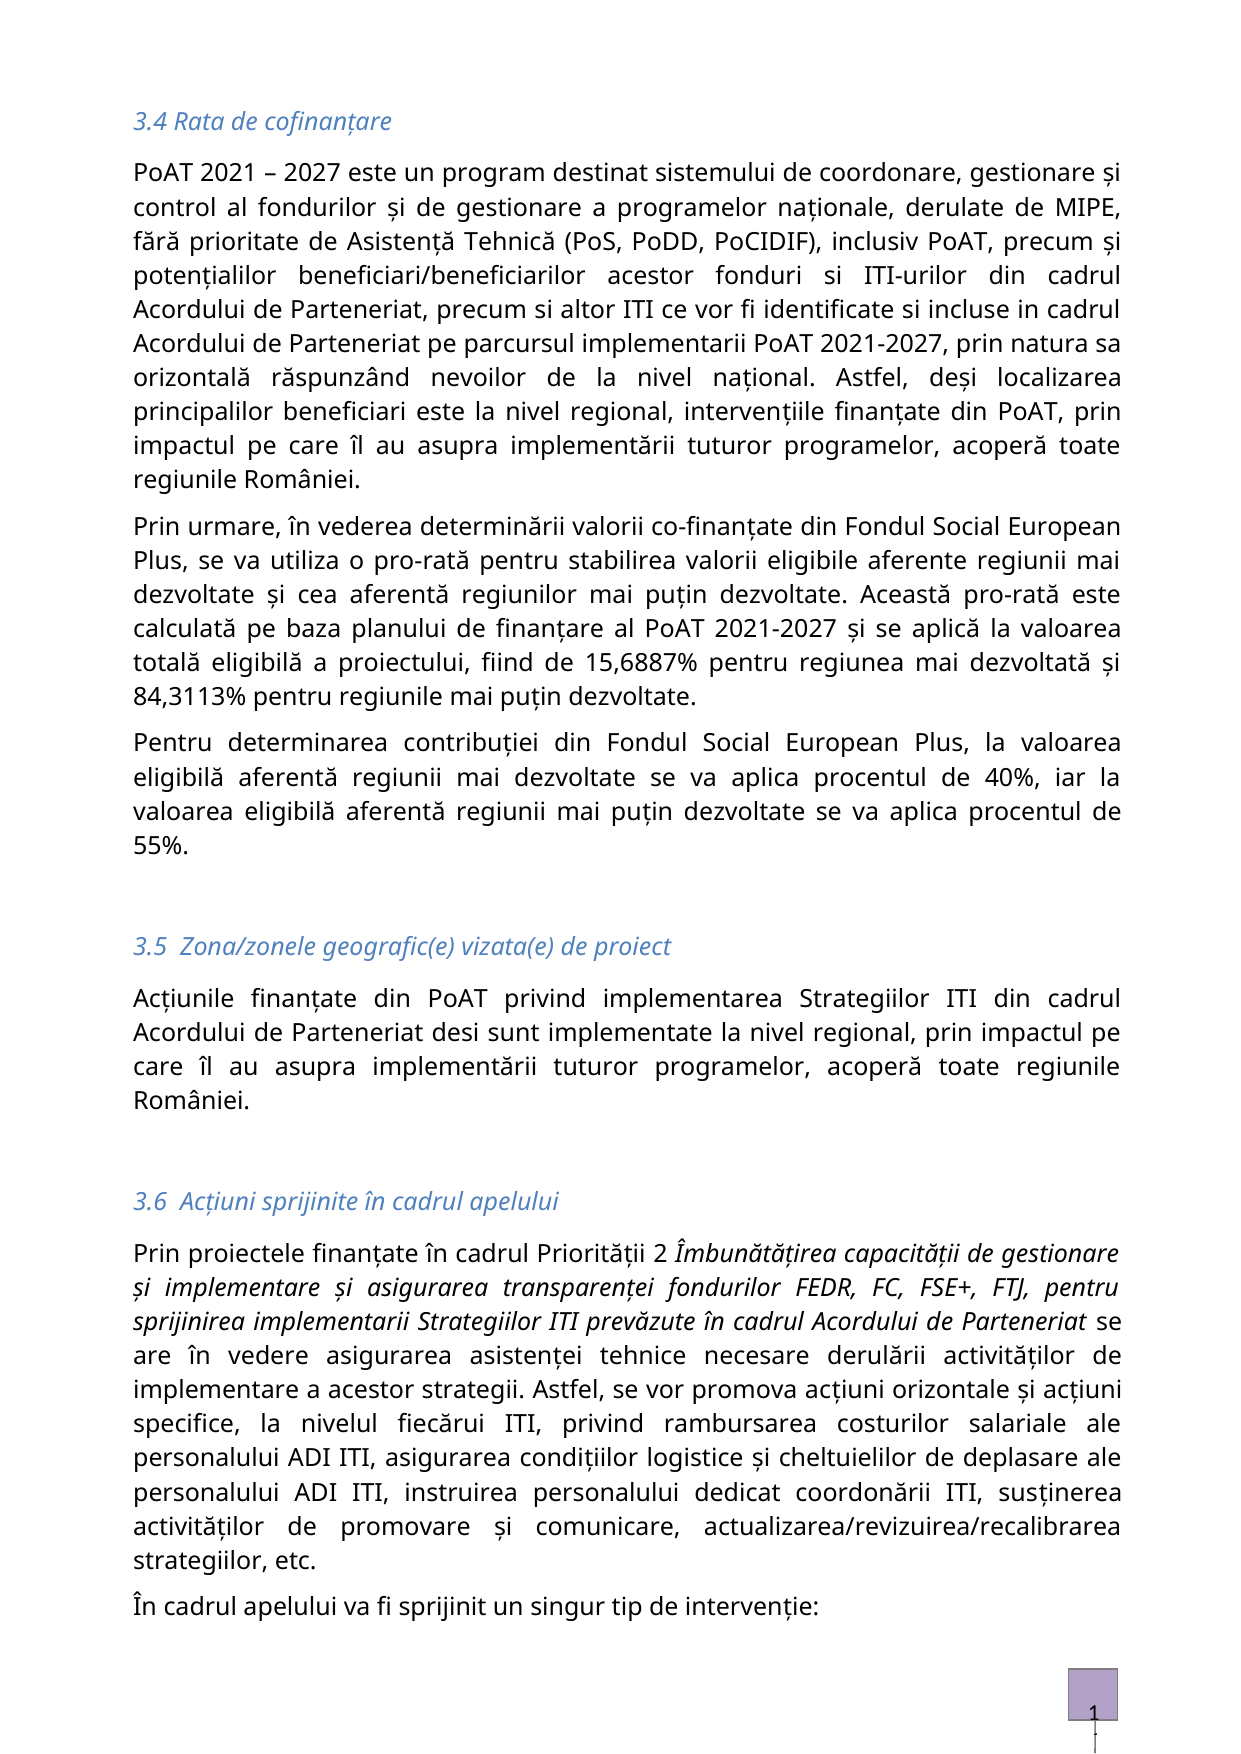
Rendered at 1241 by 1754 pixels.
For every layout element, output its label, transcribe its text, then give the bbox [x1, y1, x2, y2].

text Acțiunile finanțate din PoAT privind implementarea Strategiilor ITI din cadrul Acordului de Parteneriat desi sunt implementate la nivel regional, prin impactul pe care îl au asupra implementării tuturor programelor, acoperă toate regiunile României. [133, 980, 1122, 1117]
subtitle 3.5 Zona/zonele geografic(e) vizata(e) de proiect [133, 929, 1122, 963]
text Pentru determinarea contribuției din Fondul Social European Plus, la valoarea eligibilă aferentă regiunii mai dezvoltate se va aplica procentul de 40%, iar la valoarea eligibilă aferentă regiunii mai puțin dezvoltate se va aplica procentul de 55%. [133, 725, 1122, 861]
subtitle 3.6 Acțiuni sprijinite în cadrul apelului [133, 1184, 1122, 1218]
text PoAT 2021 – 2027 este un program destinat sistemului de coordonare, gestionare și control al fondurilor și de gestionare a programelor naționale, derulate de MIPE, fără prioritate de Asistență Tehnică (PoS, PoDD, PoCIDIF), inclusiv PoAT, precum și potențialilor beneficiari/beneficiarilor acestor fonduri si ITI-urilor din cadrul Acordului de Parteneriat, precum si altor ITI ce vor fi identificate si incluse in cadrul Acordului de Parteneriat pe parcursul implementarii PoAT 2021-2027, prin natura sa orizontală răspunzând nevoilor de la nivel național. Astfel, deși localizarea principalilor beneficiari este la nivel regional, intervențiile finanțate din PoAT, prin impactul pe care îl au asupra implementării tuturor programelor, acoperă toate regiunile României. [133, 155, 1122, 496]
text Prin proiectele finanțate în cadrul Priorității 2 Îmbunătățirea capacității de gestionare și implementare şi asigurarea transparenţei fondurilor FEDR, FC, FSE+, FTJ, pentru sprijinirea implementarii Strategiilor ITI prevăzute în cadrul Acordului de Parteneriat se are în vedere asigurarea asistenței tehnice necesare derulării activităților de implementare a acestor strategii. Astfel, se vor promova acțiuni orizontale și acțiuni specifice, la nivelul fiecărui ITI, privind rambursarea costurilor salariale ale personalului ADI ITI, asigurarea condițiilor logistice și cheltuielilor de deplasare ale personalului ADI ITI, instruirea personalului dedicat coordonării ITI, susținerea activităților de promovare și comunicare, actualizarea/revizuirea/recalibrarea strategiilor, etc. [133, 1236, 1122, 1576]
subtitle 3.4 Rata de cofinanțare [133, 103, 1122, 137]
text Prin urmare, în vederea determinării valorii co-finanțate din Fondul Social European Plus, se va utiliza o pro-rată pentru stabilirea valorii eligibile aferente regiunii mai dezvoltate și cea aferentă regiunilor mai puțin dezvoltate. Această pro-rată este calculată pe baza planului de finanțare al PoAT 2021-2027 și se aplică la valoarea totală eligibilă a proiectului, fiind de 15,6887% pentru regiunea mai dezvoltată și 84,3113% pentru regiunile mai puțin dezvoltate. [133, 508, 1122, 713]
text În cadrul apelului va fi sprijinit un singur tip de intervenție: [133, 1589, 1122, 1623]
